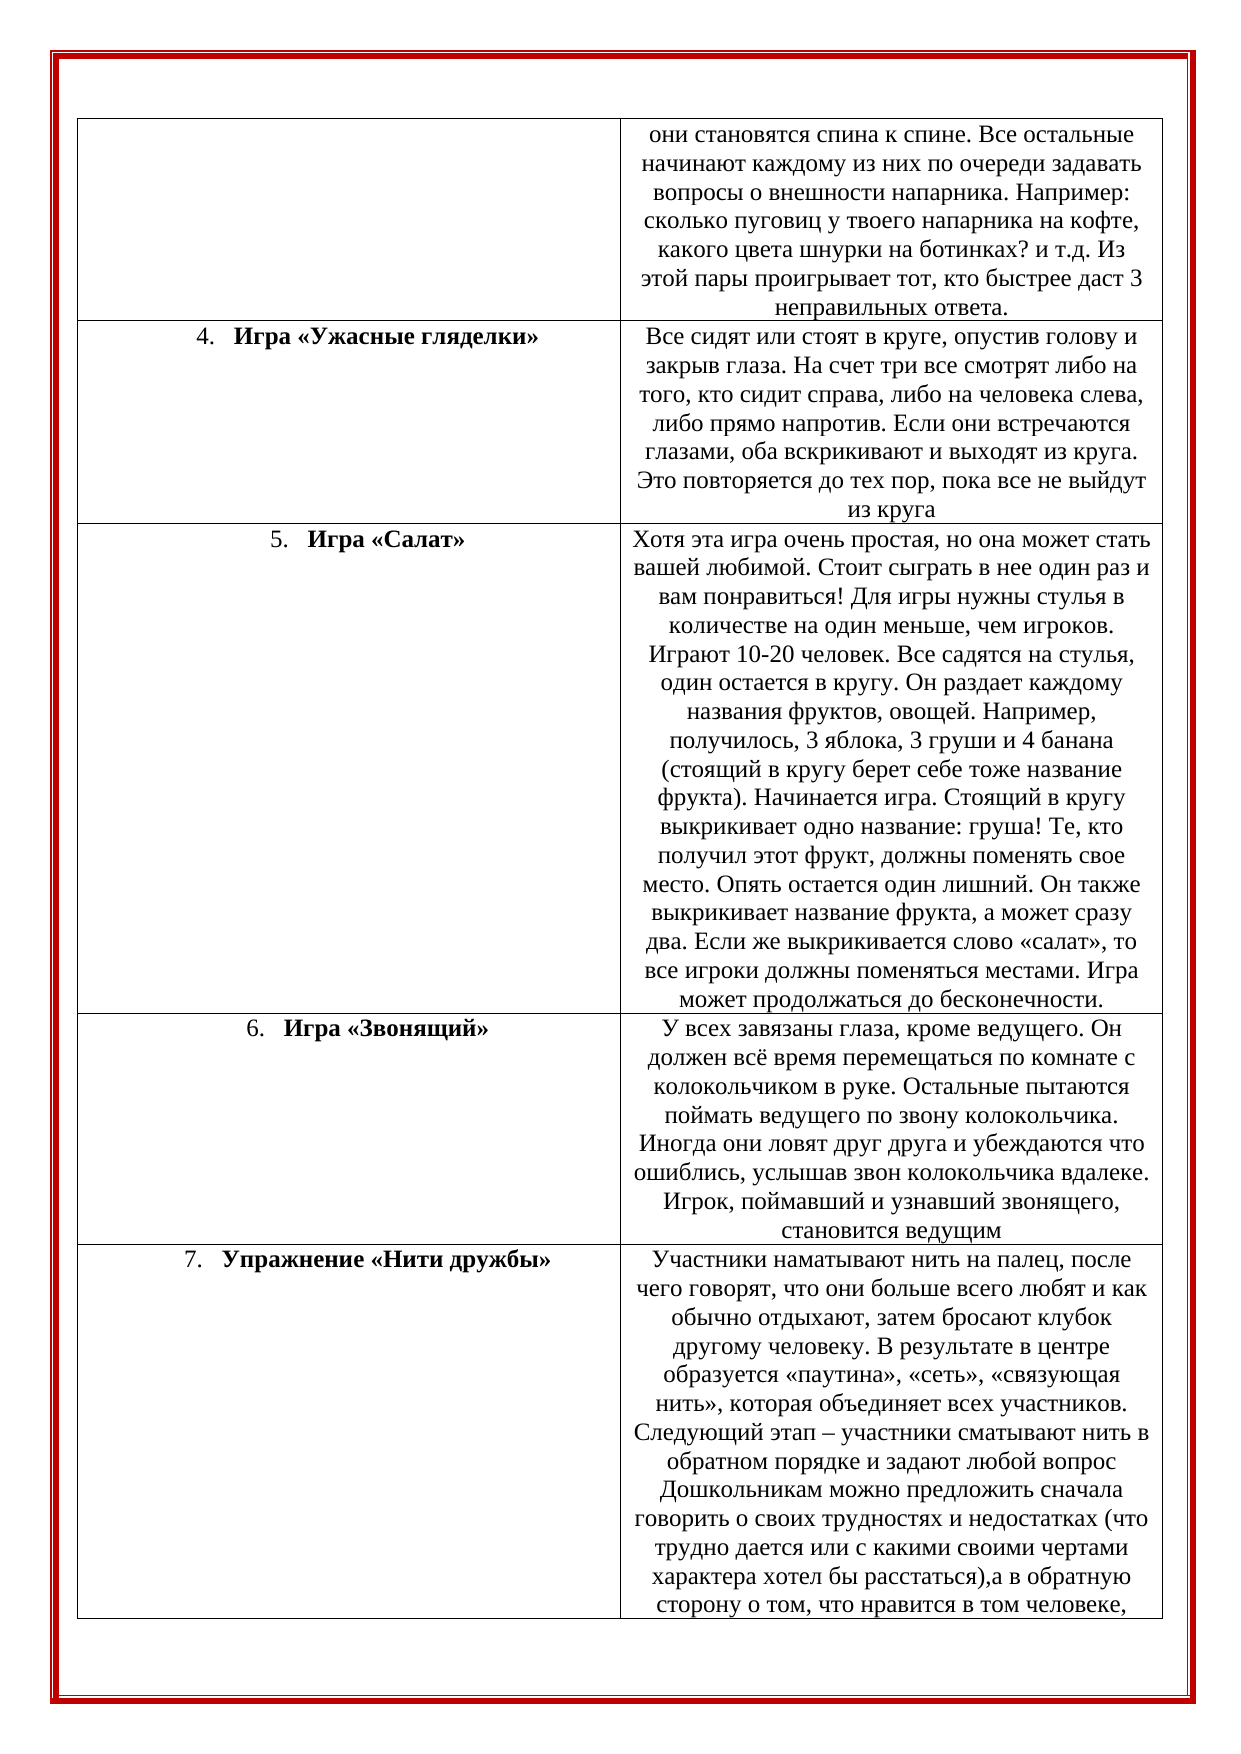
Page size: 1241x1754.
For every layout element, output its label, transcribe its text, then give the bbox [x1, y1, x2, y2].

table_cell У всех завязаны глаза, кроме ведущего. Он должен всё время перемещаться по комнате с колокольчиком в руке. Остальные пытаются поймать ведущего по звону колокольчика. Иногда они ловят друг друга и убеждаются что ошиблись, услышав звон колокольчика вдалеке. Игрок, поймавший и узнавший звонящего, становится ведущим [621, 1014, 1162, 1243]
table_cell Игра «Звонящий» [78, 1014, 620, 1243]
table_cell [78, 1245, 620, 1618]
table_cell Все сидят или стоят в круге, опустив голову и закрыв глаза. На счет три все смотрят либо на того, кто сидит справа, либо на человека слева, либо прямо напротив. Если они встречаются глазами, оба вскрикивают и выходят из круга. Это повторяется до тех пор, пока все не выйдут из круга [936, 321, 1162, 523]
table_cell Все сидят или стоят в круге, опустив голову и закрыв глаза. На счет три все смотрят либо на того, кто сидит справа, либо на человека слева, либо прямо напротив. Если они встречаются глазами, оба вскрикивают и выходят из круга. Это повторяется до тех пор, пока все не выйдут из круга [621, 321, 848, 523]
table_cell Хотя эта игра очень простая, но она может стать вашей любимой. Стоит сыграть в нее один раз и вам понравиться! Для игры нужны стулья в количестве на один меньше, чем игроков. Играют 10-20 человек. Все садятся на стулья, один остается в кругу. Он раздает каждому названия фруктов, овощей. Например, получилось, 3 яблока, 3 груши и 4 банана (стоящий в кругу берет себе тоже название фрукта). Начинается игра. Стоящий в кругу выкрикивает одно название: груша! Те, кто получил этот фрукт, должны поменять свое место. Опять остается один лишний. Он также выкрикивает название фрукта, а может сразу два. Если же выкрикивается слово «салат», то все игроки должны поменяться местами. Игра может продолжаться до бесконечности. [621, 524, 1162, 1012]
table_cell Игра «Ужасные гляделки» [78, 321, 620, 523]
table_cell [78, 119, 620, 320]
table_cell Игра «Салат» [78, 524, 620, 1012]
